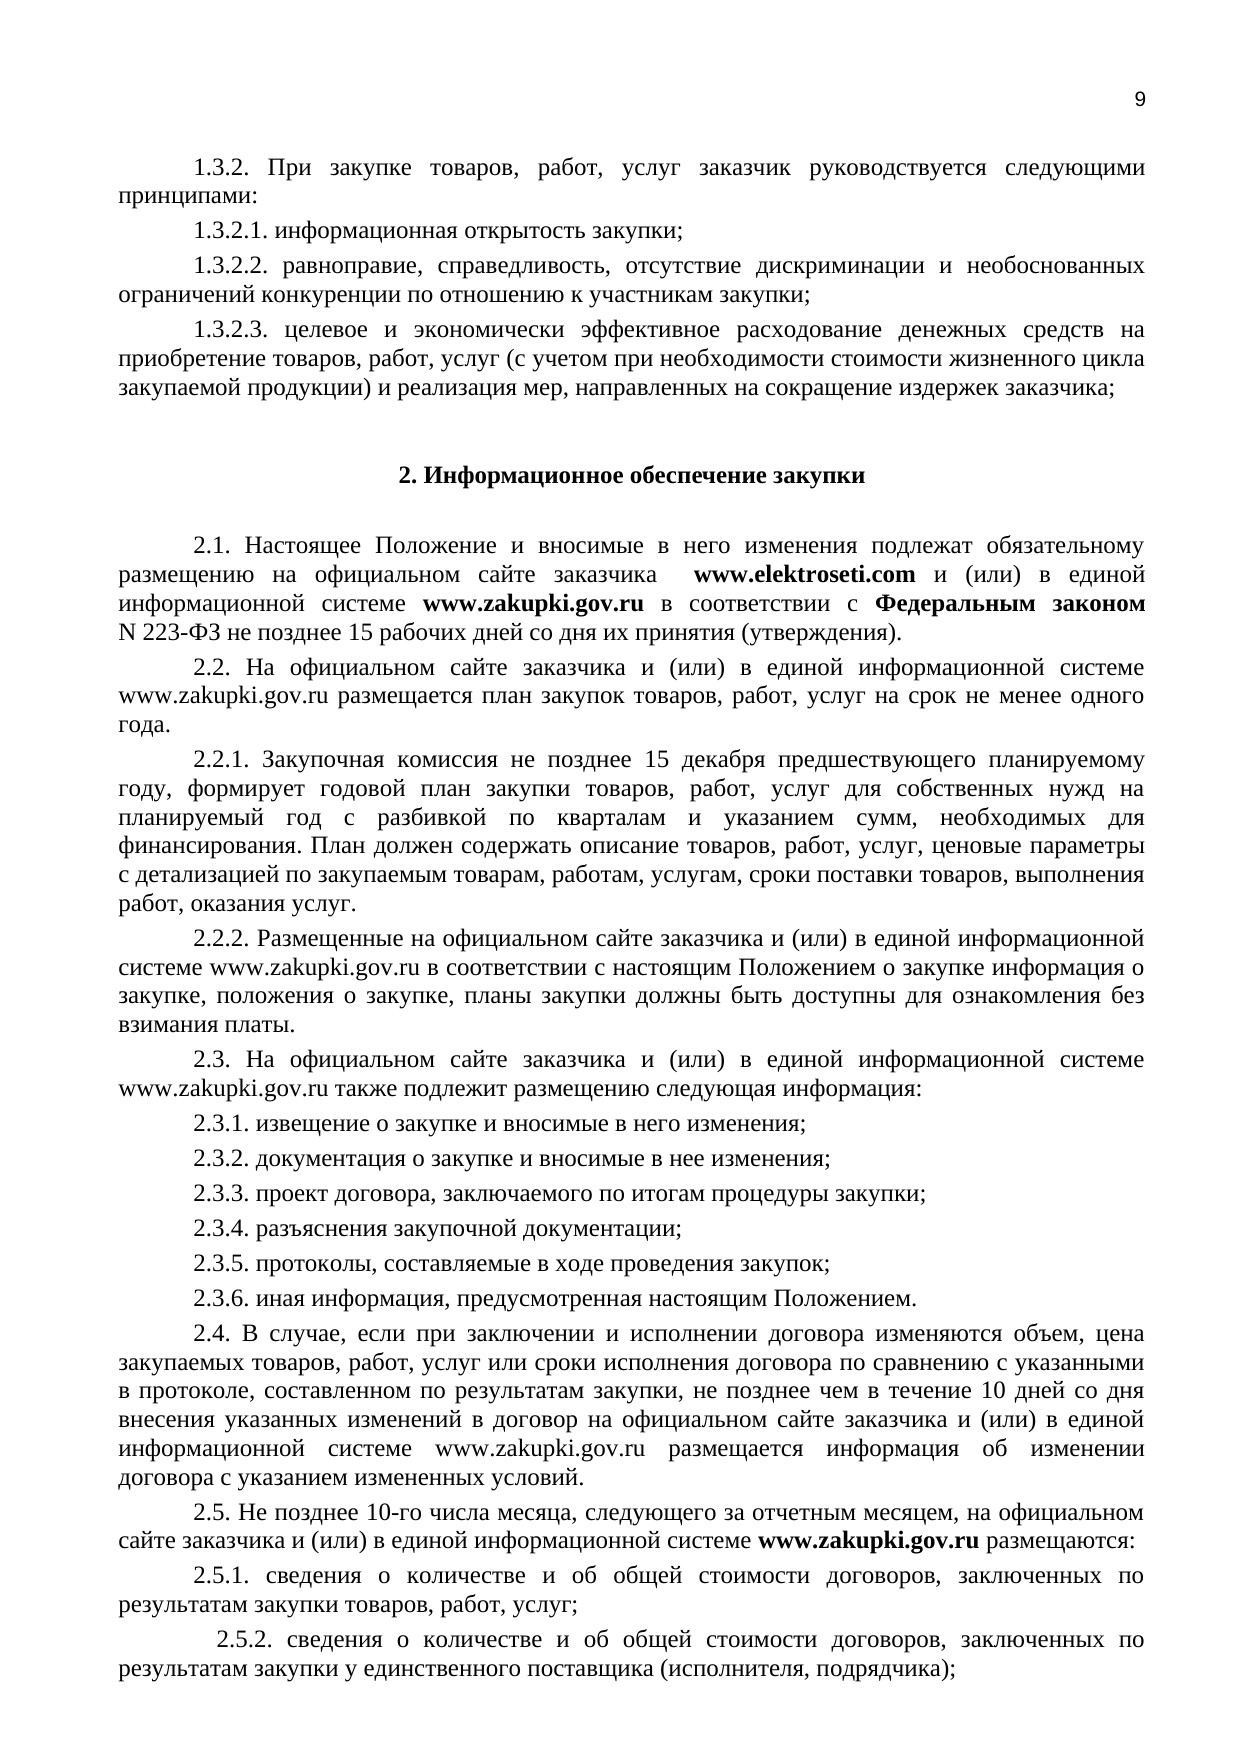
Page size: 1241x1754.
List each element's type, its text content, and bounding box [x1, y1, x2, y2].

text 2.3. На официальном сайте заказчика и (или) в единой информационной системе www.zakupki.gov.ru также подлежит размещению следующая информация: [118, 1044, 1146, 1102]
text 2.5. Не позднее 10-го числа месяца, следующего за отчетным месяцем, на официальном сайте заказчика и (или) в единой информационной системе www.zakupki.gov.ru размещаются: [118, 1497, 1146, 1554]
text 2.1. Настоящее Положение и вносимые в него изменения подлежат обязательному размещению на официальном сайте заказчика www.elektroseti.com и (или) в единой информационной системе www.zakupki.gov.ru в соответствии с Федеральным законом N 223-ФЗ не позднее 15 рабочих дней со дня их принятия (утверждения). [118, 530, 1146, 645]
text 2.3.5. протоколы, составляемые в ходе проведения закупок; [118, 1248, 1146, 1277]
subtitle 2. Информационное обеспечение закупки [118, 460, 1146, 489]
text 2.3.3. проект договора, заключаемого по итогам процедуры закупки; [118, 1178, 1146, 1207]
text 2.3.6. иная информация, предусмотренная настоящим Положением. [118, 1283, 1146, 1312]
text 2.3.4. разъяснения закупочной документации; [118, 1213, 1146, 1242]
text 1.3.2.2. равноправие, справедливость, отсутствие дискриминации и необоснованных ограничений конкуренции по отношению к участникам закупки; [118, 250, 1146, 308]
text 2.3.2. документация о закупке и вносимые в нее изменения; [118, 1143, 1146, 1172]
text 1.3.2.1. информационная открытость закупки; [118, 215, 1146, 244]
text 2.2.2. Размещенные на официальном сайте заказчика и (или) в единой информационной системе www.zakupki.gov.ru в соответствии с настоящим Положением о закупке информация о закупке, положения о закупке, планы закупки должны быть доступны для ознакомления без взимания платы. [118, 923, 1146, 1038]
text 2.5.1. сведения о количестве и об общей стоимости договоров, заключенных по результатам закупки товаров, работ, услуг; [118, 1560, 1146, 1618]
text 1.3.2. При закупке товаров, работ, услуг заказчик руководствуется следующими принципами: [118, 152, 1146, 209]
text 2.2. На официальном сайте заказчика и (или) в единой информационной системе www.zakupki.gov.ru размещается план закупок товаров, работ, услуг на срок не менее одного года. [118, 652, 1146, 738]
text 2.3.1. извещение о закупке и вносимые в него изменения; [118, 1108, 1146, 1137]
text 2.4. В случае, если при заключении и исполнении договора изменяются объем, цена закупаемых товаров, работ, услуг или сроки исполнения договора по сравнению с указанными в протоколе, составленном по результатам закупки, не позднее чем в течение 10 дней со дня внесения указанных изменений в договор на официальном сайте заказчика и (или) в единой информационной системе www.zakupki.gov.ru размещается информация об изменении договора с указанием измененных условий. [118, 1318, 1146, 1490]
text 1.3.2.3. целевое и экономически эффективное расходование денежных средств на приобретение товаров, работ, услуг (с учетом при необходимости стоимости жизненного цикла закупаемой продукции) и реализация мер, направленных на сокращение издержек заказчика; [118, 314, 1146, 400]
text 2.5.2. сведения о количестве и об общей стоимости договоров, заключенных по результатам закупки у единственного поставщика (исполнителя, подрядчика); [118, 1624, 1146, 1682]
text 2.2.1. Закупочная комиссия не позднее 15 декабря предшествующего планируемому году, формирует годовой план закупки товаров, работ, услуг для собственных нужд на планируемый год с разбивкой по кварталам и указанием сумм, необходимых для финансирования. План должен содержать описание товаров, работ, услуг, ценовые параметры с детализацией по закупаемым товарам, работам, услугам, сроки поставки товаров, выполнения работ, оказания услуг. [118, 744, 1146, 917]
